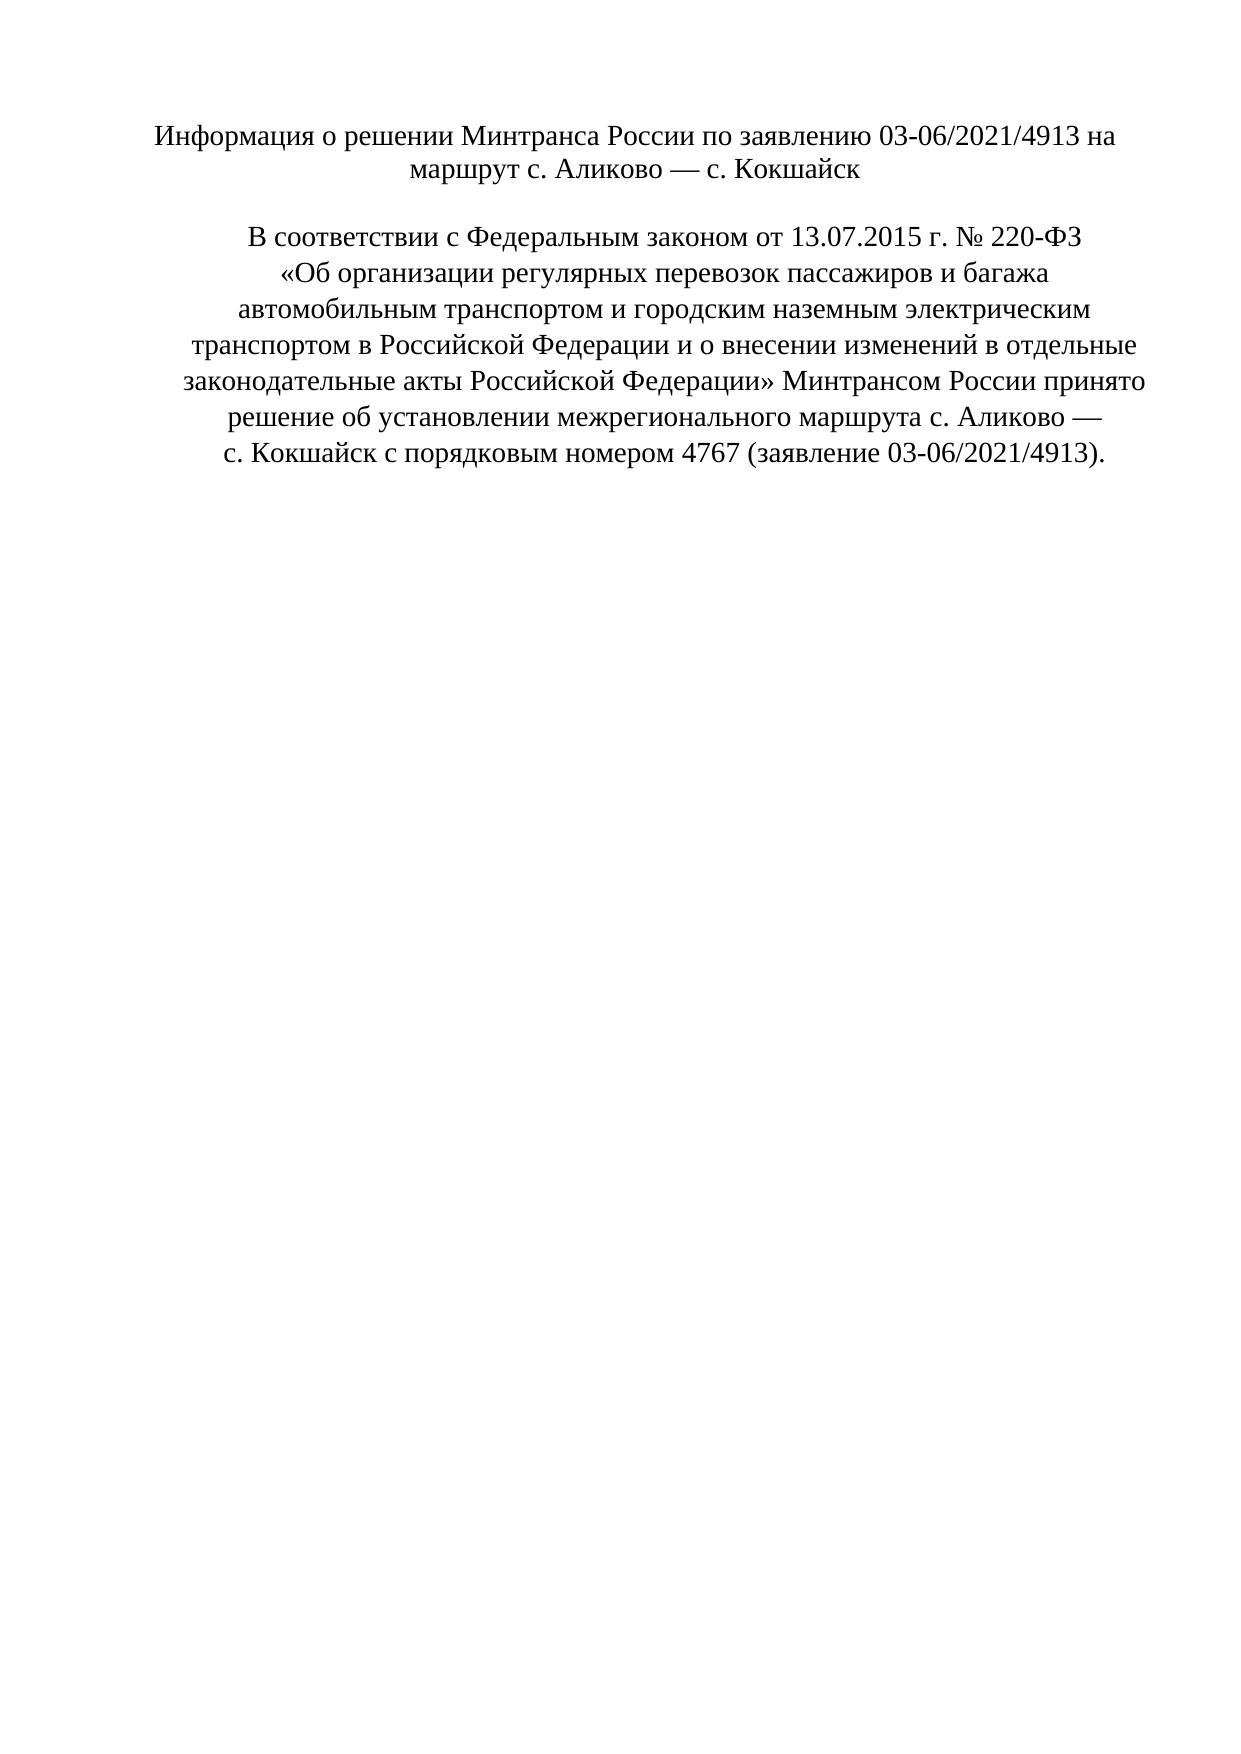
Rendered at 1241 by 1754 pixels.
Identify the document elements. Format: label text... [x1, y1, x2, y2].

text Информация о решении Минтранса России по заявлению 03-06/2021/4913 на маршрут с. Аликово — с. Кокшайск [118, 118, 1152, 185]
text В соответствии с Федеральным законом от 13.07.2015 г. № 220-ФЗ «Об организации регулярных перевозок пассажиров и багажа автомобильным транспортом и городским наземным электрическим транспортом в Российской Федерации и о внесении изменений в отдельные законодательные акты Российской Федерации» Минтрансом России принято решение об установлении межрегионального маршрута с. Аликово — с. Кокшайск с порядковым номером 4767 (заявление 03-06/2021/4913). [177, 219, 1152, 469]
